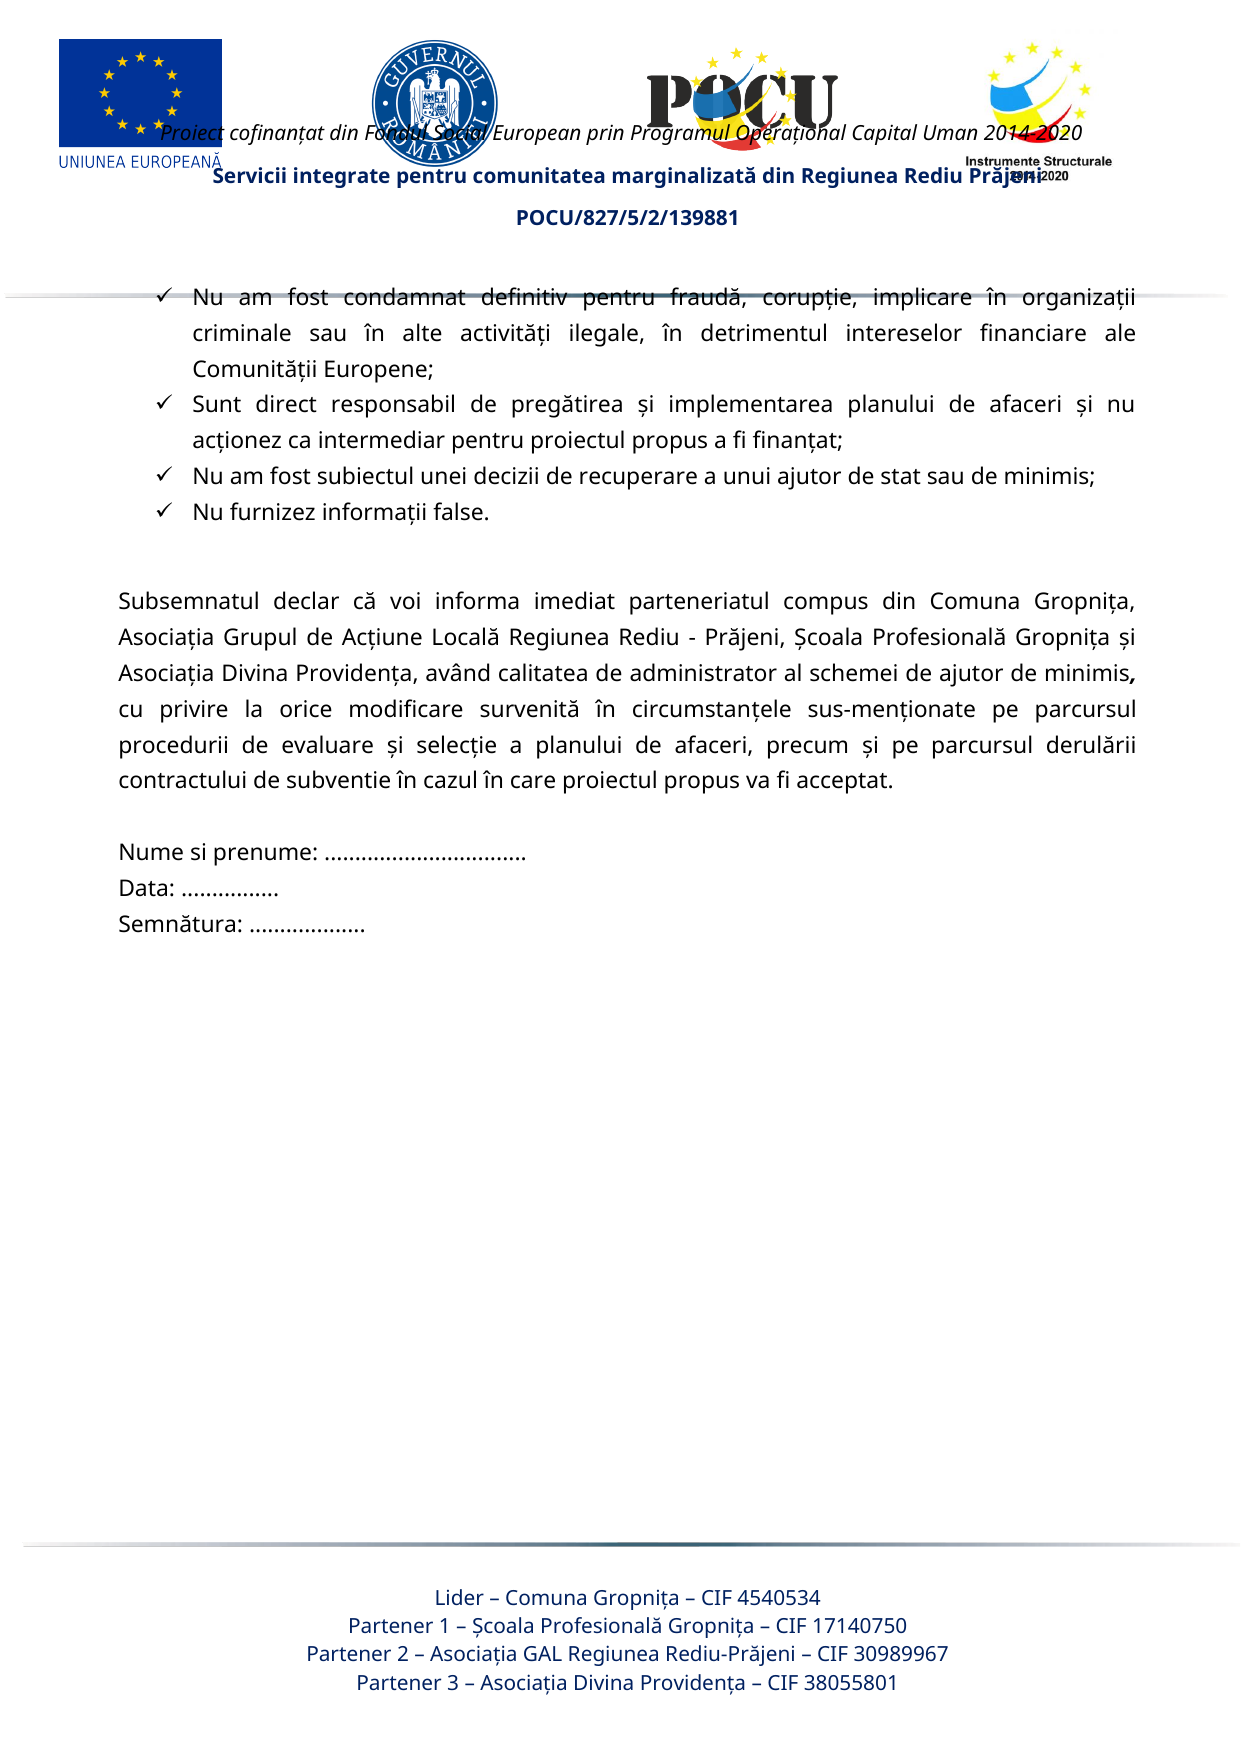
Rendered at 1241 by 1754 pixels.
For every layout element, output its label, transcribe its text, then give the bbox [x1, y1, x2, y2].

picture [370, 38, 499, 168]
text Nume si prenume: ................................. [118, 836, 1137, 868]
picture [18, 1512, 1241, 1574]
text Semnătura: ................... [118, 908, 1137, 939]
text Subsemnatul declar că voi informa imediat parteneriatul compus din Comuna Gropnița, Asociația Grupul de Acțiune Locală Regiunea Rediu - Prăjeni, Școala Profesională Gropnița și Asociația Divina Providența, având calitatea de administrator al schemei de ajutor de minimis, cu privire la orice modificare survenită în circumstanţele sus-menţionate pe parcursul procedurii de evaluare şi selecţie a planului de afaceri, precum şi pe parcursul derulării contractului de subventie în cazul în care proiectul propus va fi acceptat. [118, 585, 1137, 796]
list Nu furnizez informații false. [154, 496, 1137, 527]
list Nu am fost subiectul unei decizii de recuperare a unui ajutor de stat sau de minimis; [154, 460, 1137, 492]
picture [946, 29, 1125, 191]
list Nu am fost condamnat definitiv pentru fraudă, corupție, implicare în organizații criminale sau în alte activități ilegale, în detrimentul intereselor financiare ale Comunității Europene; [154, 281, 1137, 384]
text Data: ................ [118, 872, 1137, 903]
picture [59, 39, 222, 168]
list Sunt direct responsabil de pregătirea și implementarea planului de afaceri și nu acționez ca intermediar pentru proiectul propus a fi finanțat; [154, 388, 1137, 456]
picture [647, 46, 838, 151]
picture [0, 263, 1232, 325]
